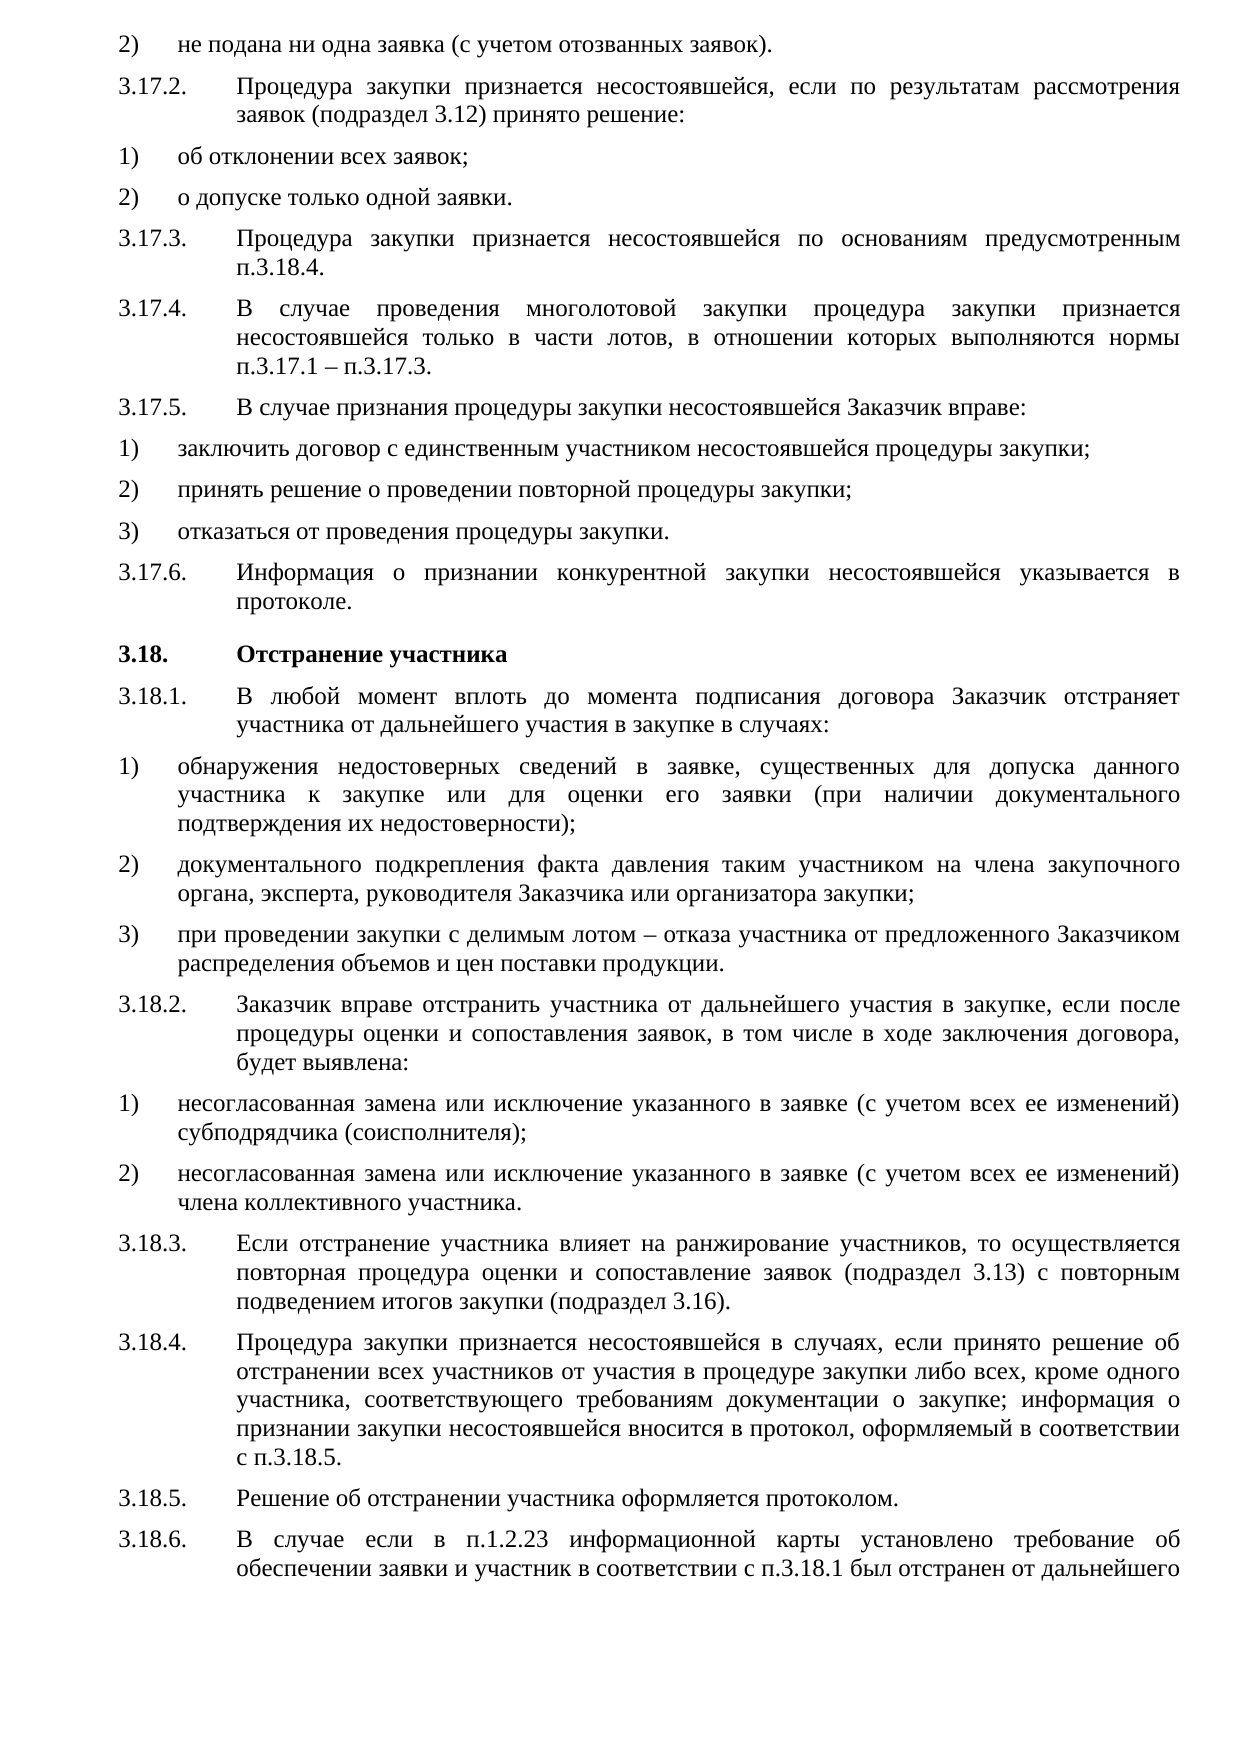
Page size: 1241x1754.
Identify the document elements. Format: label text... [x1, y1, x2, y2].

text принять решение о проведении повторной процедуры закупки; [118, 474, 1181, 503]
text Процедура закупки признается несостоявшейся, если по результатам рассмотрения заявок (подраздел 3.12) принято решение: [118, 71, 1181, 128]
text Решение об отстранении участника оформляется протоколом. [118, 1483, 1181, 1512]
text несогласованная замена или исключение указанного в заявке (с учетом всех ее изменений) члена коллективного участника. [118, 1158, 1181, 1216]
text несогласованная замена или исключение указанного в заявке (с учетом всех ее изменений) субподрядчика (соисполнителя); [118, 1088, 1181, 1146]
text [118, 1524, 1181, 1582]
text В случае проведения многолотовой закупки процедура закупки признается несостоявшейся только в части лотов, в отношении которых выполняются нормы п.3.17.1 – п.3.17.3. [118, 293, 1181, 379]
text заключить договор с единственным участником несостоявшейся процедуры закупки; [118, 433, 1181, 462]
text Отстранение участника [118, 639, 1181, 668]
text при проведении закупки с делимым лотом – отказа участника от предложенного Заказчиком распределения объемов и цен поставки продукции. [118, 919, 1181, 977]
text Информация о признании конкурентной закупки несостоявшейся указывается в протоколе. [118, 557, 1181, 614]
text документального подкрепления факта давления таким участником на члена закупочного органа, эксперта, руководителя Заказчика или организатора закупки; [118, 849, 1181, 907]
text о допуске только одной заявки. [118, 182, 1181, 211]
text В случае признания процедуры закупки несостоявшейся Заказчик вправе: [118, 392, 1181, 421]
text Если отстранение участника влияет на ранжирование участников, то осуществляется повторная процедура оценки и сопоставление заявок (подраздел 3.13) с повторным подведением итогов закупки (подраздел 3.16). [118, 1228, 1181, 1314]
text Процедура закупки признается несостоявшейся по основаниям предусмотренным п.3.18.4. [118, 223, 1181, 281]
text не подана ни одна заявка (с учетом отозванных заявок). [118, 29, 1181, 58]
text Процедура закупки признается несостоявшейся в случаях, если принято решение об отстранении всех участников от участия в процедуре закупки либо всех, кроме одного участника, соответствующего требованиям документации о закупке; информация о признании закупки несостоявшейся вносится в протокол, оформляемый в соответствии с п.3.18.5. [118, 1327, 1181, 1471]
text об отклонении всех заявок; [118, 141, 1181, 169]
text отказаться от проведения процедуры закупки. [118, 516, 1181, 544]
text Заказчик вправе отстранить участника от дальнейшего участия в закупке, если после процедуры оценки и сопоставления заявок, в том числе в ходе заключения договора, будет выявлена: [118, 989, 1181, 1076]
text В любой момент вплоть до момента подписания договора Заказчик отстраняет участника от дальнейшего участия в закупке в случаях: [118, 681, 1181, 738]
text обнаружения недостоверных сведений в заявке, существенных для допуска данного участника к закупке или для оценки его заявки (при наличии документального подтверждения их недостоверности); [118, 751, 1181, 837]
